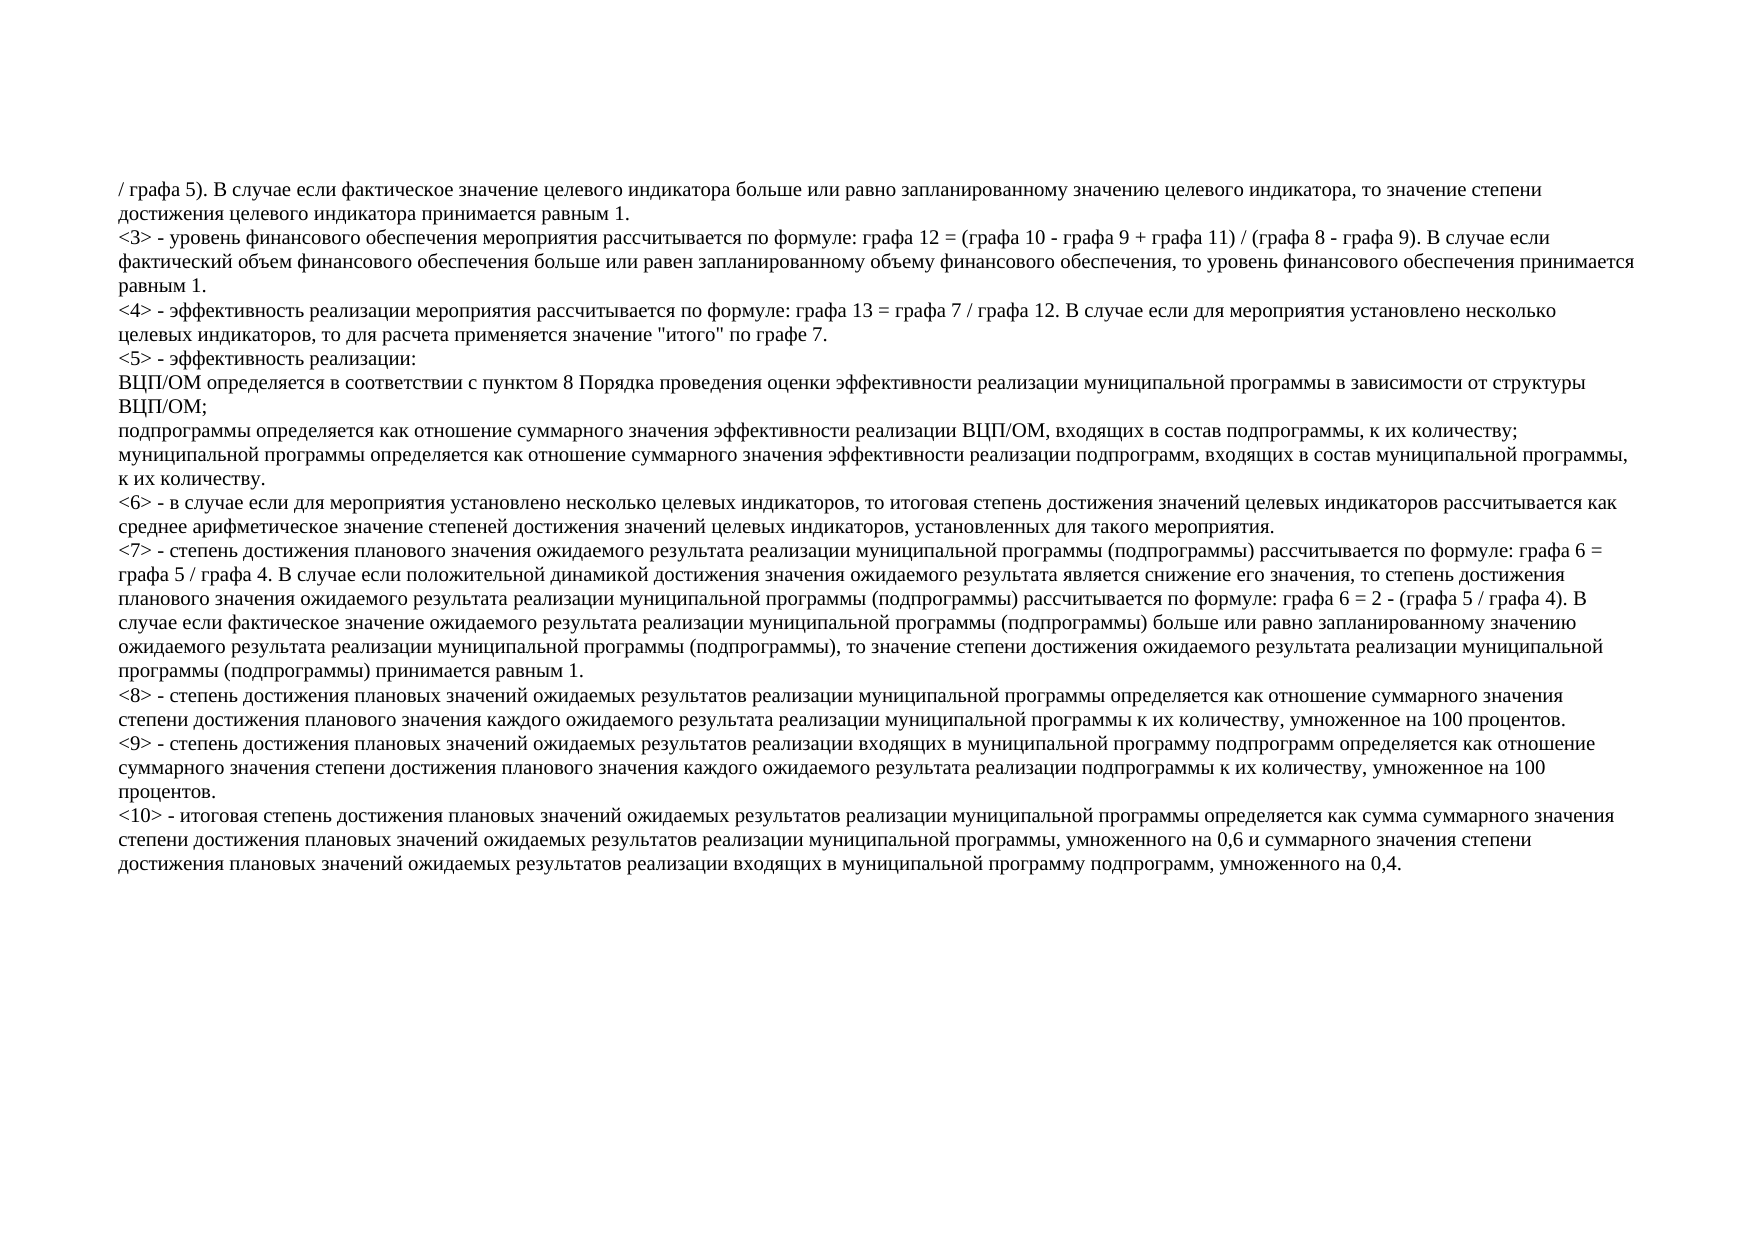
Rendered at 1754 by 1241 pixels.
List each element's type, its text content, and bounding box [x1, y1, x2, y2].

text <9> - степень достижения плановых значений ожидаемых результатов реализации входящих в муниципальной программу подпрограмм определяется как отношение суммарного значения степени достижения планового значения каждого ожидаемого результата реализации подпрограммы к их количеству, умноженное на 100 процентов. [118, 731, 1636, 803]
text <4> - эффективность реализации мероприятия рассчитывается по формуле: графа 13 = графа 7 / графа 12. В случае если для мероприятия установлено несколько целевых индикаторов, то для расчета применяется значение "итого" по графе 7. [118, 297, 1636, 346]
text подпрограммы определяется как отношение суммарного значения эффективности реализации ВЦП/ОМ, входящих в состав подпрограммы, к их количеству; [118, 418, 1636, 442]
text муниципальной программы определяется как отношение суммарного значения эффективности реализации подпрограмм, входящих в состав муниципальной программы, к их количеству. [118, 442, 1636, 490]
text <3> - уровень финансового обеспечения мероприятия рассчитывается по формуле: графа 12 = (графа 10 - графа 9 + графа 11) / (графа 8 - графа 9). В случае если фактический объем финансового обеспечения больше или равен запланированному объему финансового обеспечения, то уровень финансового обеспечения принимается равным 1. [118, 225, 1636, 297]
text <5> - эффективность реализации: [118, 346, 1636, 370]
text <7> - степень достижения планового значения ожидаемого результата реализации муниципальной программы (подпрограммы) рассчитывается по формуле: графа 6 = графа 5 / графа 4. В случае если положительной динамикой достижения значения ожидаемого результата является снижение его значения, то степень достижения планового значения ожидаемого результата реализации муниципальной программы (подпрограммы) рассчитывается по формуле: графа 6 = 2 - (графа 5 / графа 4). В случае если фактическое значение ожидаемого результата реализации муниципальной программы (подпрограммы) больше или равно запланированному значению ожидаемого результата реализации муниципальной программы (подпрограммы), то значение степени достижения ожидаемого результата реализации муниципальной программы (подпрограммы) принимается равным 1. [118, 538, 1636, 682]
text <8> - степень достижения плановых значений ожидаемых результатов реализации муниципальной программы определяется как отношение суммарного значения степени достижения планового значения каждого ожидаемого результата реализации муниципальной программы к их количеству, умноженное на 100 процентов. [118, 682, 1636, 731]
text <10> - итоговая степень достижения плановых значений ожидаемых результатов реализации муниципальной программы определяется как сумма суммарного значения степени достижения плановых значений ожидаемых результатов реализации муниципальной программы, умноженного на 0,6 и суммарного значения степени достижения плановых значений ожидаемых результатов реализации входящих в муниципальной программу подпрограмм, умноженного на 0,4. [118, 803, 1636, 875]
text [118, 177, 1636, 225]
text <6> - в случае если для мероприятия установлено несколько целевых индикаторов, то итоговая степень достижения значений целевых индикаторов рассчитывается как среднее арифметическое значение степеней достижения значений целевых индикаторов, установленных для такого мероприятия. [118, 490, 1636, 538]
text ВЦП/ОМ определяется в соответствии с пунктом 8 Порядка проведения оценки эффективности реализации муниципальной программы в зависимости от структуры ВЦП/ОМ; [118, 370, 1636, 418]
